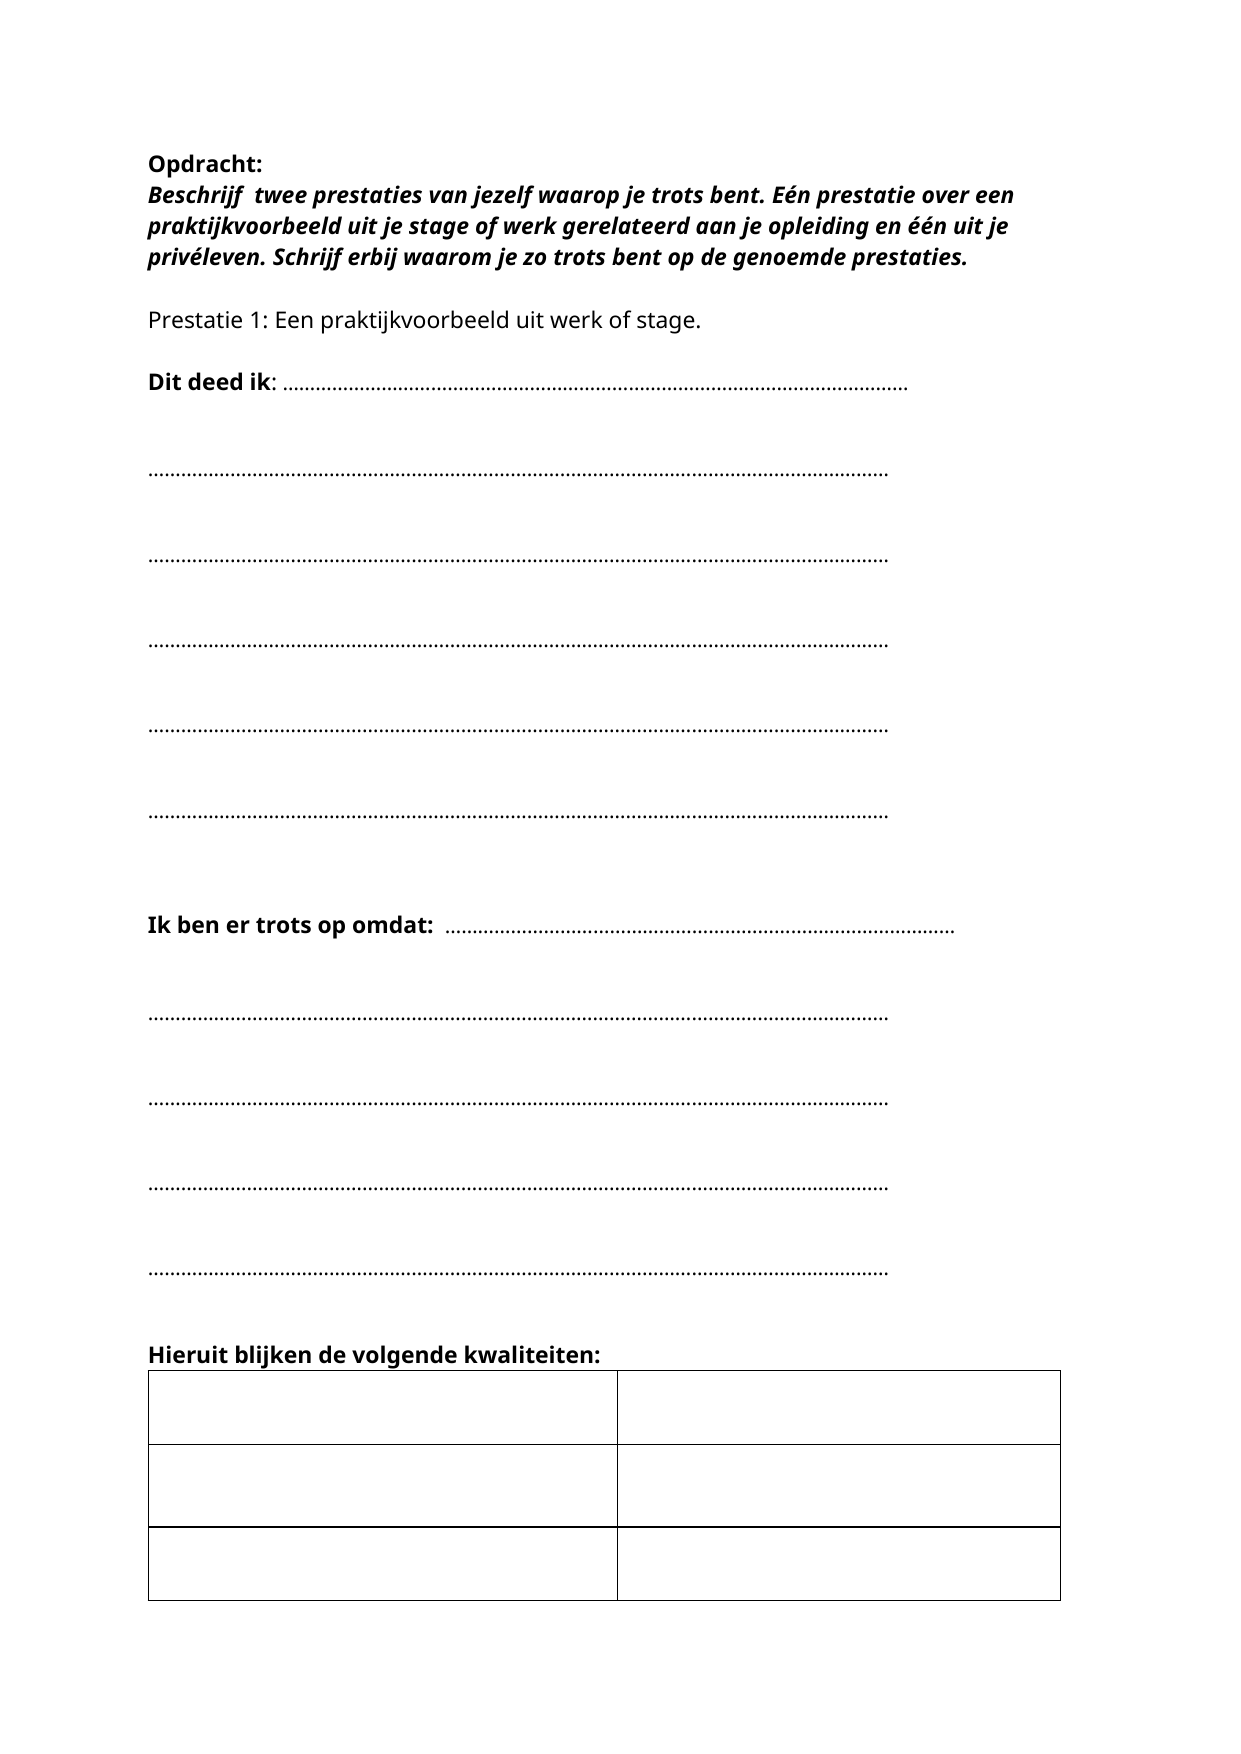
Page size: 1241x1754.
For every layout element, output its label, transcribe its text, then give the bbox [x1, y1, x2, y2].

text ……………………………………………………………………………………………………………………… [148, 796, 1093, 824]
text ……………………………………………………………………………………………………………………… [148, 540, 1093, 568]
text Hieruit blijken de volgende kwaliteiten: [148, 1339, 1093, 1370]
text ……………………………………………………………………………………………………………………… [148, 710, 1093, 739]
table_cell [149, 1528, 617, 1600]
table_cell [149, 1445, 617, 1526]
text ……………………………………………………………………………………………………………………… [148, 1168, 1093, 1197]
text ……………………………………………………………………………………………………………………… [148, 625, 1093, 653]
text ……………………………………………………………………………………………………………………… [148, 1083, 1093, 1111]
text ……………………………………………………………………………………………………………………… [148, 998, 1093, 1026]
table_cell [618, 1445, 1060, 1526]
table_cell [618, 1528, 1060, 1600]
text Ik ben er trots op omdat: ………………………………………………………………………………… [148, 909, 1093, 941]
text ……………………………………………………………………………………………………………………… [148, 1253, 1093, 1282]
table_header [618, 1371, 1060, 1443]
text Dit deed ik: …………………………………………………………………………………………………… [148, 366, 1093, 398]
text ……………………………………………………………………………………………………………………… [148, 454, 1093, 483]
text Prestatie 1: Een praktijkvoorbeeld uit werk of stage. [148, 304, 1093, 335]
text Beschrijf twee prestaties van jezelf waarop je trots bent. Eén prestatie over een praktijkvoorbeeld uit je stage of werk gerelateerd aan je opleiding en één uit je privéleven. Schrijf erbij waarom je zo trots bent op de genoemde prestaties. [148, 179, 1093, 273]
table_header [149, 1371, 617, 1443]
text Opdracht: [148, 148, 1093, 179]
